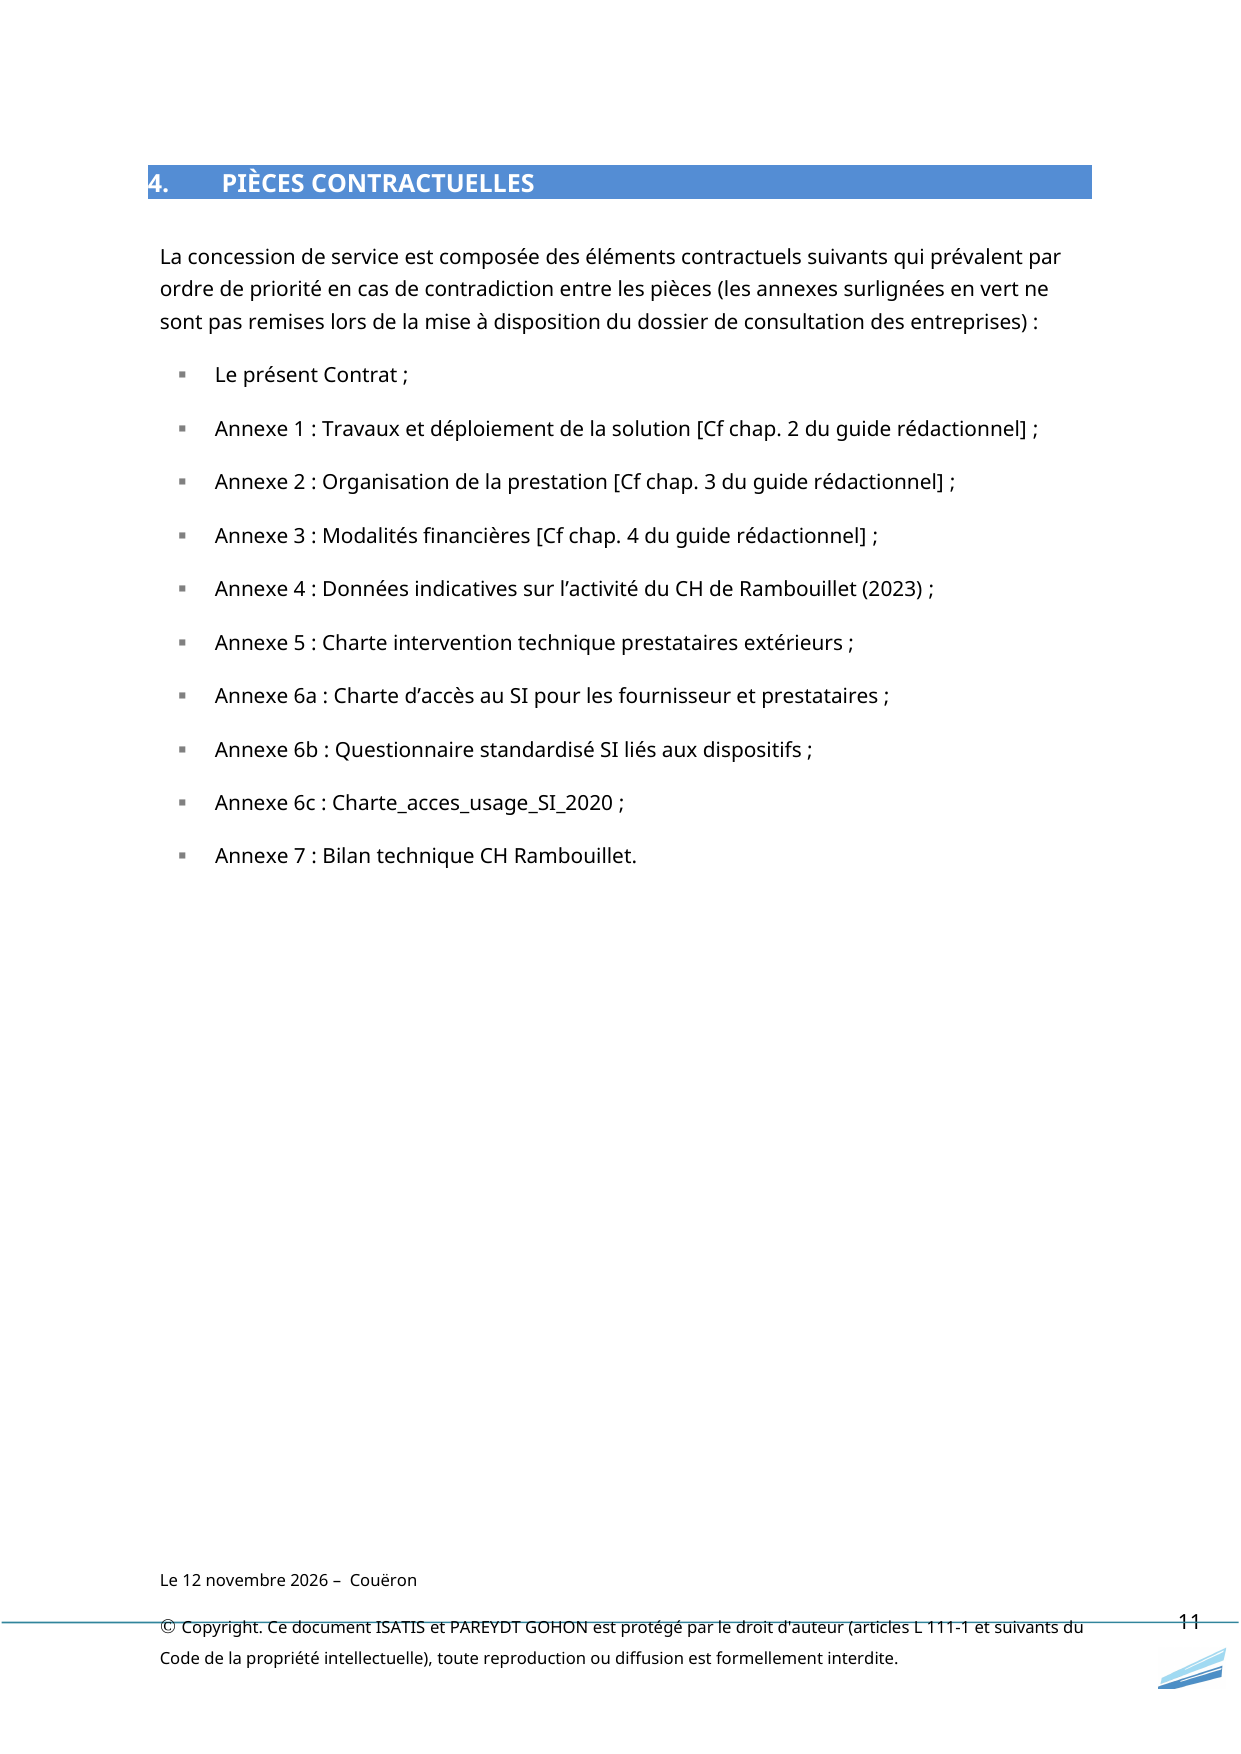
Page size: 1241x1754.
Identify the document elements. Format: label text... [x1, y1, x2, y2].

text Le présent Contrat ; [177, 361, 1092, 389]
text Annexe 6c : Charte_acces_usage_SI_2020 ; [177, 788, 1092, 817]
subtitle PIÈCES CONTRACTUELLES [148, 165, 1092, 199]
text Annexe 2 : Organisation de la prestation [Cf chap. 3 du guide rédactionnel] ; [177, 467, 1092, 496]
text Annexe 4 : Données indicatives sur l’activité du CH de Rambouillet (2023) ; [177, 574, 1092, 603]
text Annexe 6b : Questionnaire standardisé SI liés aux dispositifs ; [177, 735, 1092, 763]
text Annexe 7 : Bilan technique CH Rambouillet. [177, 842, 1092, 870]
text Annexe 3 : Modalités financières [Cf chap. 4 du guide rédactionnel] ; [177, 521, 1092, 549]
text La concession de service est composée des éléments contractuels suivants qui prévalent par ordre de priorité en cas de contradiction entre les pièces (les annexes surlignées en vert ne sont pas remises lors de la mise à disposition du dossier de consultation des entreprises) : [159, 242, 1092, 336]
text Annexe 5 : Charte intervention technique prestataires extérieurs ; [177, 628, 1092, 656]
picture [1157, 1647, 1227, 1689]
text Annexe 1 : Travaux et déploiement de la solution [Cf chap. 2 du guide rédactionnel] ; [177, 414, 1092, 442]
text Annexe 6a : Charte d’accès au SI pour les fournisseur et prestataires ; [177, 681, 1092, 710]
